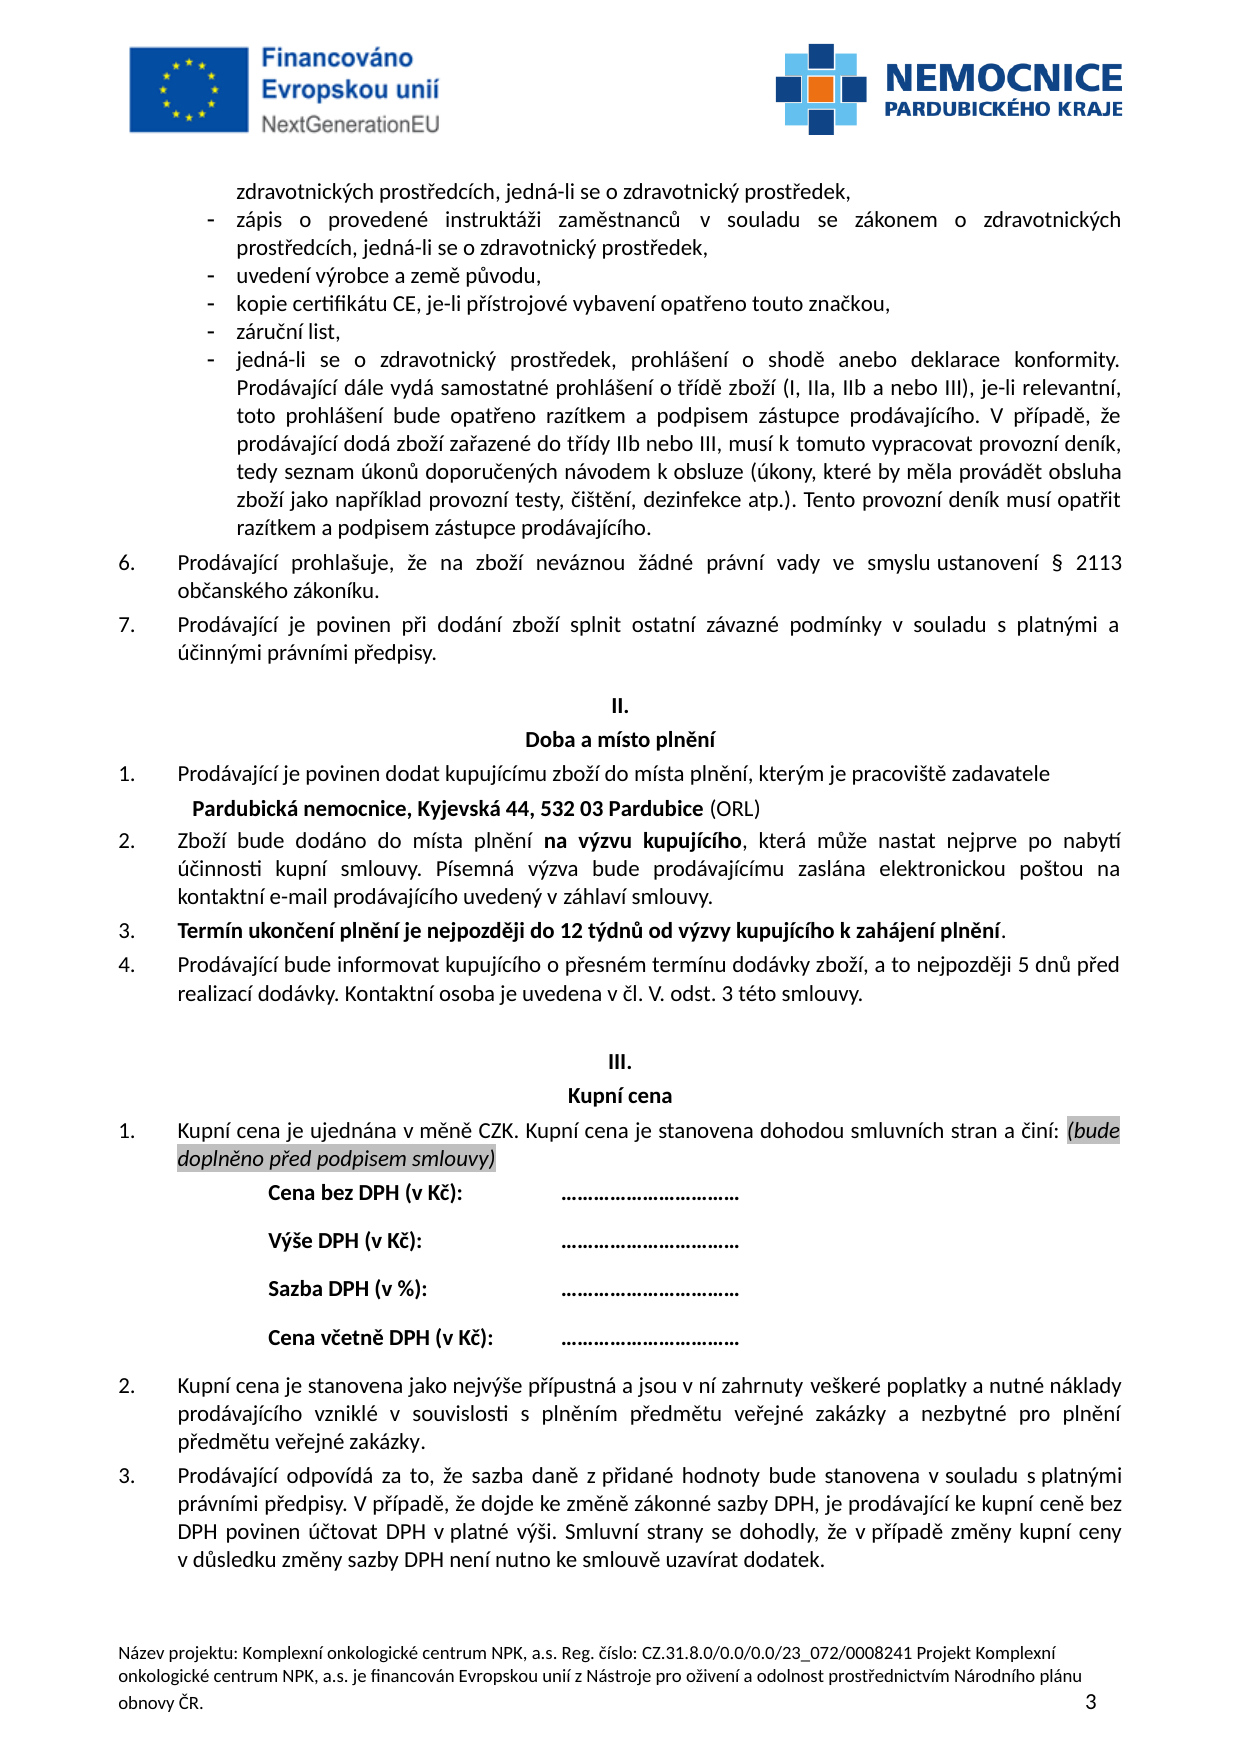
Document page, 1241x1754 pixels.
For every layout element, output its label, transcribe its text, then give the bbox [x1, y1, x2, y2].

list Kupní cena je stanovena jako nejvýše přípustná a jsou v ní zahrnuty veškeré poplatky a nutné náklady prodávajícího vzniklé v souvislosti s plněním předmětu veřejné zakázky a nezbytné pro plnění předmětu veřejné zakázky. [118, 1371, 1122, 1455]
list Prodávající bude informovat kupujícího o přesném termínu dodávky zboží, a to nejpozději 5 dnů před realizací dodávky. Kontaktní osoba je uvedena v čl. V. odst. 3 této smlouvy. [118, 951, 1122, 1007]
list Prodávající odpovídá za to, že sazba daně z přidané hodnoty bude stanovena v souladu s platnými právními předpisy. V případě, že dojde ke změně zákonné sazby DPH, je prodávající ke kupní ceně bez DPH povinen účtovat DPH v platné výši. Smluvní strany se dohodly, že v případě změny kupní ceny v důsledku změny sazby DPH není nutno ke smlouvě uzavírat dodatek. [118, 1461, 1122, 1573]
text III. [118, 1047, 1122, 1075]
list Kupní cena je ujednána v měně CZK. Kupní cena je stanovena dohodou smluvních stran a činí: (bude doplněno před podpisem smlouvy) [118, 1116, 1122, 1172]
text Kupní cena [118, 1081, 1122, 1109]
picture [774, 42, 1123, 136]
picture [121, 34, 460, 141]
list záruční list, [207, 317, 1122, 345]
list zápis o provedené instruktáži zaměstnanců v souladu se zákonem o zdravotnických prostředcích, jedná-li se o zdravotnický prostředek, [207, 205, 1122, 261]
list oprávnění školitele (od výrobce) k provádění instruktáže v souladu se zákonem o zdravotnických prostředcích, jedná-li se o zdravotnický prostředek, [207, 177, 1122, 205]
text Sazba DPH (v %): …………………………… [268, 1274, 1122, 1302]
list kopie certifikátu CE, je-li přístrojové vybavení opatřeno touto značkou, [207, 289, 1122, 317]
text Cena bez DPH (v Kč): …………………………… [268, 1178, 1122, 1206]
list jedná-li se o zdravotnický prostředek, prohlášení o shodě anebo deklarace konformity. Prodávající dále vydá samostatné prohlášení o třídě zboží (I, IIa, IIb a nebo III), je-li relevantní, toto prohlášení bude opatřeno razítkem a podpisem zástupce prodávajícího. V případě, že prodávající dodá zboží zařazené do třídy IIb nebo III, musí k tomuto vypracovat provozní deník, tedy seznam úkonů doporučených návodem k obsluze (úkony, které by měla provádět obsluha zboží jako například provozní testy, čištění, dezinfekce atp.). Tento provozní deník musí opatřit razítkem a podpisem zástupce prodávajícího. [207, 345, 1122, 541]
text Pardubická nemocnice, Kyjevská 44, 532 03 Pardubice (ORL) [192, 794, 1122, 822]
text Doba a místo plnění [118, 725, 1122, 753]
list Prodávající je povinen při dodání zboží splnit ostatní závazné podmínky v souladu s platnými a účinnými právními předpisy. [118, 610, 1122, 666]
list Prodávající je povinen dodat kupujícímu zboží do místa plnění, kterým je pracoviště zadavatele [118, 759, 1122, 788]
list Prodávající prohlašuje, že na zboží neváznou žádné právní vady ve smyslu ustanovení § 2113 občanského zákoníku. [118, 548, 1122, 604]
text Výše DPH (v Kč): …………………………… [268, 1226, 1122, 1254]
list Zboží bude dodáno do místa plnění na výzvu kupujícího, která může nastat nejprve po nabytí účinnosti kupní smlouvy. Písemná výzva bude prodávajícímu zaslána elektronickou poštou na kontaktní e-mail prodávajícího uvedený v záhlaví smlouvy. [118, 826, 1122, 910]
list uvedení výrobce a země původu, [207, 261, 1122, 289]
text Cena včetně DPH (v Kč): …………………………… [268, 1323, 1122, 1351]
list Termín ukončení plnění je nejpozději do 12 týdnů od výzvy kupujícího k zahájení plnění. [118, 916, 1122, 944]
text II. [118, 691, 1122, 719]
